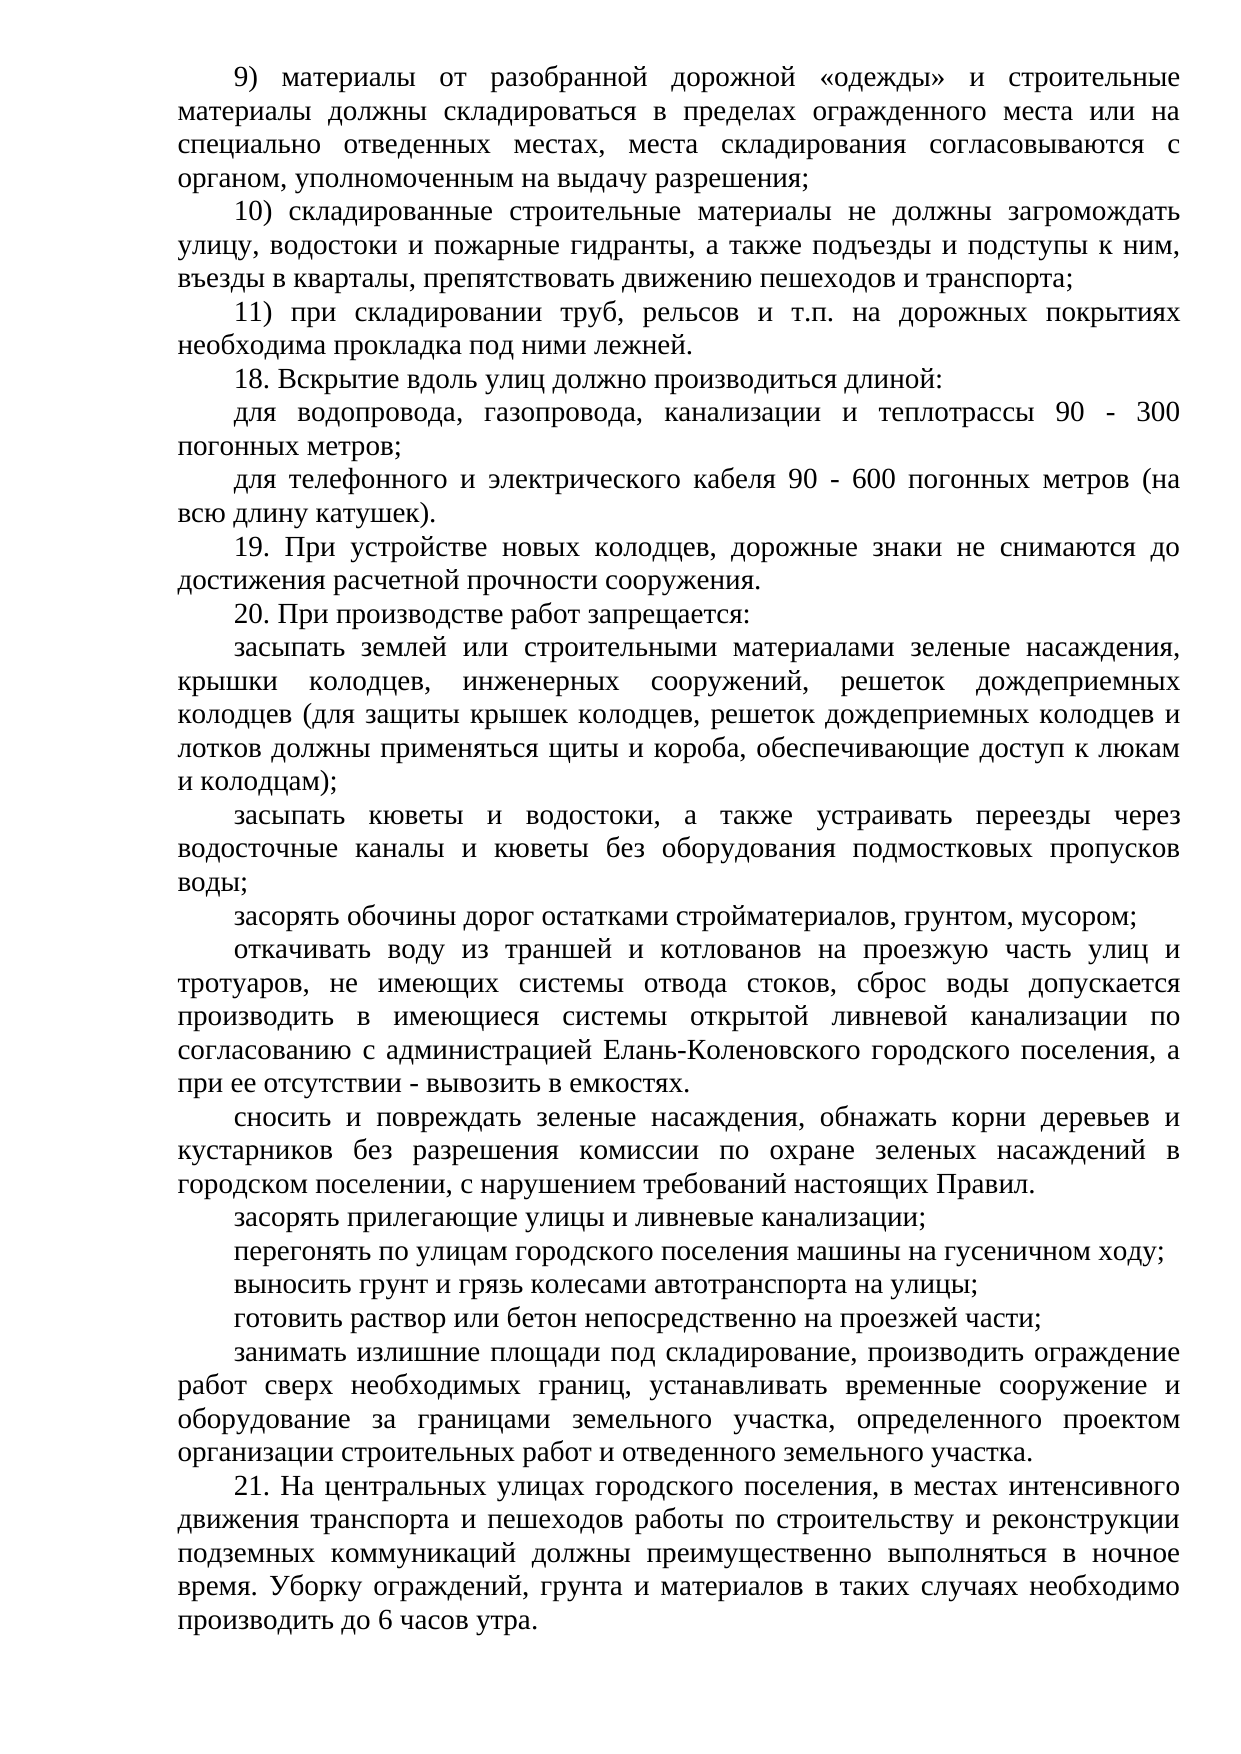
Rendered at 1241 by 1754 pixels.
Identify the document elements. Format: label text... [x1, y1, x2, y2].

text 19. При устройстве новых колодцев, дорожные знаки не снимаются до достижения расчетной прочности сооружения. [177, 529, 1181, 596]
text 11) при складировании труб, рельсов и т.п. на дорожных покрытиях необходима прокладка под ними лежней. [177, 294, 1181, 361]
text 9) материалы от разобранной дорожной «одежды» и строительные материалы должны складироваться в пределах огражденного места или на специально отведенных местах, места складирования согласовываются с органом, уполномоченным на выдачу разрешения; [177, 59, 1181, 193]
text засыпать кюветы и водостоки, а также устраивать переезды через водосточные каналы и кюветы без оборудования подмостковых пропусков воды; [177, 797, 1181, 898]
text 10) складированные строительные материалы не должны загромождать улицу, водостоки и пожарные гидранты, а также подъезды и подступы к ним, въезды в кварталы, препятствовать движению пешеходов и транспорта; [177, 193, 1181, 294]
text 21. На центральных улицах городского поселения, в местах интенсивного движения транспорта и пешеходов работы по строительству и реконструкции подземных коммуникаций должны преимущественно выполняться в ночное время. Уборку ограждений, грунта и материалов в таких случаях необходимо производить до 6 часов утра. [177, 1468, 1181, 1636]
text засыпать землей или строительными материалами зеленые насаждения, крышки колодцев, инженерных сооружений, решеток дождеприемных колодцев (для защиты крышек колодцев, решеток дождеприемных колодцев и лотков должны применяться щиты и короба, обеспечивающие доступ к люкам и колодцам); [177, 629, 1181, 797]
text готовить раствор или бетон непосредственно на проезжей части; [177, 1300, 1181, 1334]
text засорять прилегающие улицы и ливневые канализации; [177, 1199, 1181, 1233]
text 18. Вскрытие вдоль улиц должно производиться длиной: [177, 361, 1181, 394]
text засорять обочины дорог остатками стройматериалов, грунтом, мусором; [177, 898, 1181, 931]
text выносить грунт и грязь колесами автотранспорта на улицы; [177, 1267, 1181, 1300]
text занимать излишние площади под складирование, производить ограждение работ сверх необходимых границ, устанавливать временные сооружение и оборудование за границами земельного участка, определенного проектом организации строительных работ и отведенного земельного участка. [177, 1334, 1181, 1468]
text для телефонного и электрического кабеля 90 - 600 погонных метров (на всю длину катушек). [177, 462, 1181, 529]
text перегонять по улицам городского поселения машины на гусеничном ходу; [177, 1233, 1181, 1267]
text откачивать воду из траншей и котлованов на проезжую часть улиц и тротуаров, не имеющих системы отвода стоков, сброс воды допускается производить в имеющиеся системы открытой ливневой канализации по согласованию с администрацией Елань-Коленовского городского поселения, а при ее отсутствии - вывозить в емкостях. [177, 931, 1181, 1099]
text сносить и повреждать зеленые насаждения, обнажать корни деревьев и кустарников без разрешения комиссии по охране зеленых насаждений в городском поселении, с нарушением требований настоящих Правил. [177, 1099, 1181, 1199]
text для водопровода, газопровода, канализации и теплотрассы 90 - 300 погонных метров; [177, 394, 1181, 462]
text 20. При производстве работ запрещается: [177, 596, 1181, 629]
